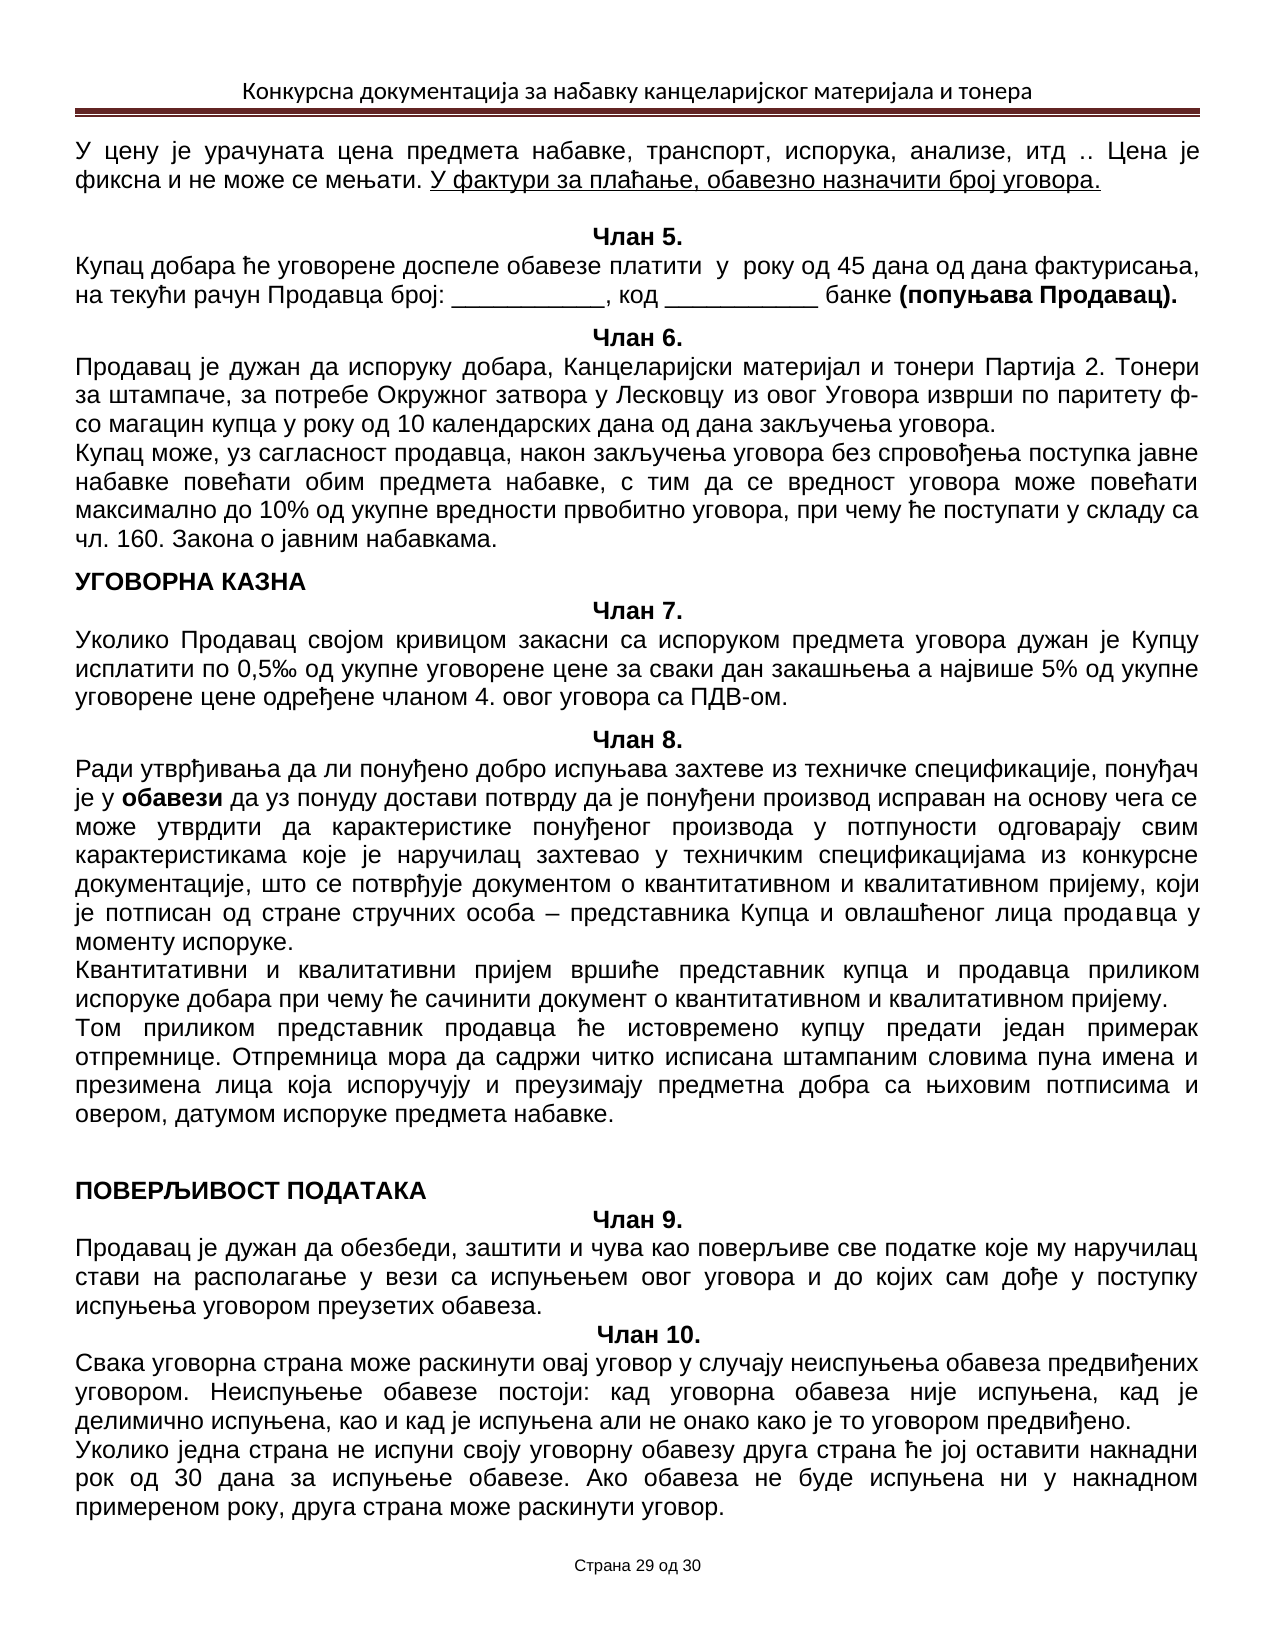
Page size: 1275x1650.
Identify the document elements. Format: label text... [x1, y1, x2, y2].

text УГОВОРНА КАЗНА [75, 567, 1200, 596]
text Продавац је дужан да испоруку добара, Канцеларијски материјал и тонери Партија 2. Тонери за штампаче, за потребе Окружног затвора у Лесковцу из овог Уговора изврши по паритету ф-со магацин купца у року од 10 календарских дана од дана закључења уговора. [75, 352, 1200, 438]
text Продавац је дужан да обезбеди, заштити и чува као поверљиве све податке које му наручилац стави на располагање у вези са испуњењем овог уговора и до којих сам дође у поступку испуњења уговором преузетих обавеза. [75, 1233, 1200, 1320]
text Члан 10. [442, 1320, 1200, 1348]
text Члан 6. [75, 323, 1200, 352]
text У цену је урачуната цена предмета набавке, транспорт, испорука, анализе, итд .. Цена је фиксна и не може се мењати. У фактури за плаћање, обавезно назначити број уговора. [75, 136, 1200, 194]
text Купац може, уз сагласност продавца, након закључења уговора без спровођења поступка јавне набавке повећати обим предмета набавке, с тим да се вредност уговора може повећати максимално до 10% од укупне вредности првобитно уговора, при чему ће поступати у складу са чл. 160. Закона о јавним набавкама. [75, 438, 1200, 553]
text Свака уговорна страна може раскинути овај уговор у случају неиспуњења обавеза предвиђених уговором. Неиспуњење обавезе постоји: кад уговорна обавеза није испуњена, кад је делимично испуњена, као и кад је испуњена али не онако како је то уговором предвиђено. [75, 1348, 1200, 1435]
text Квантитативни и квалитативни пријем вршиће представник купца и продавца приликом испоруке добара при чему ће сачинити документ о квантитативном и квалитативном пријему. [75, 956, 1200, 1013]
text Члан 7. [75, 596, 1200, 625]
text Члан 5. [75, 222, 1200, 251]
text Ради утврђивања да ли понуђено добро испуњава захтеве из техничке спецификације, понуђач је у обавези да уз понуду достави потврду да је понуђени производ исправан на основу чега се може утврдити да карактеристике понуђеног производа у потпуности одговарају свим карактеристикама које је наручилац захтевао у техничким спецификацијама из конкурсне документације, што се потврђује документом о квантитативном и квалитативном пријему, који је потписан од стране стручних особа – представника Купца и овлашћеног лица продавца у моменту испоруке. [75, 754, 1200, 956]
text Уколико Продавац својом кривицом закасни са испоруком предмета уговора дужан је Купцу исплатити по 0,5‰ од укупне уговорене цене за сваки дан закашњења а највише 5% од укупне уговорене цене одређене чланом 4. овог уговора са ПДВ-ом. [75, 625, 1200, 711]
text Том приликом представник продавца ће истовремено купцу предати један примерак отпремнице. Отпремница мора да садржи читко исписана штампаним словима пуна имена и презимена лица која испоручују и преузимају предметна добра са њиховим потписима и овером, датумом испоруке предмета набавке. [75, 1013, 1200, 1128]
text Члан 8. [75, 726, 1200, 754]
text Уколико једна страна не испуни своју уговорну обавезу друга страна ће јој оставити накнадни рок од 30 дана за испуњење обавезе. Ако обавеза не буде испуњена ни у накнадном примереном року, друга страна може раскинути уговор. [75, 1435, 1200, 1521]
text ПОВЕРЉИВОСТ ПОДАТАКА [75, 1176, 1200, 1205]
text Купац добара ће уговорене доспеле обавезе платити у року од 45 дана од дана фактурисања, на текући рачун Продавца број: ___________, код ___________ банке (попуњава Продавац). [75, 251, 1200, 309]
text Члан 9. [75, 1205, 1200, 1233]
